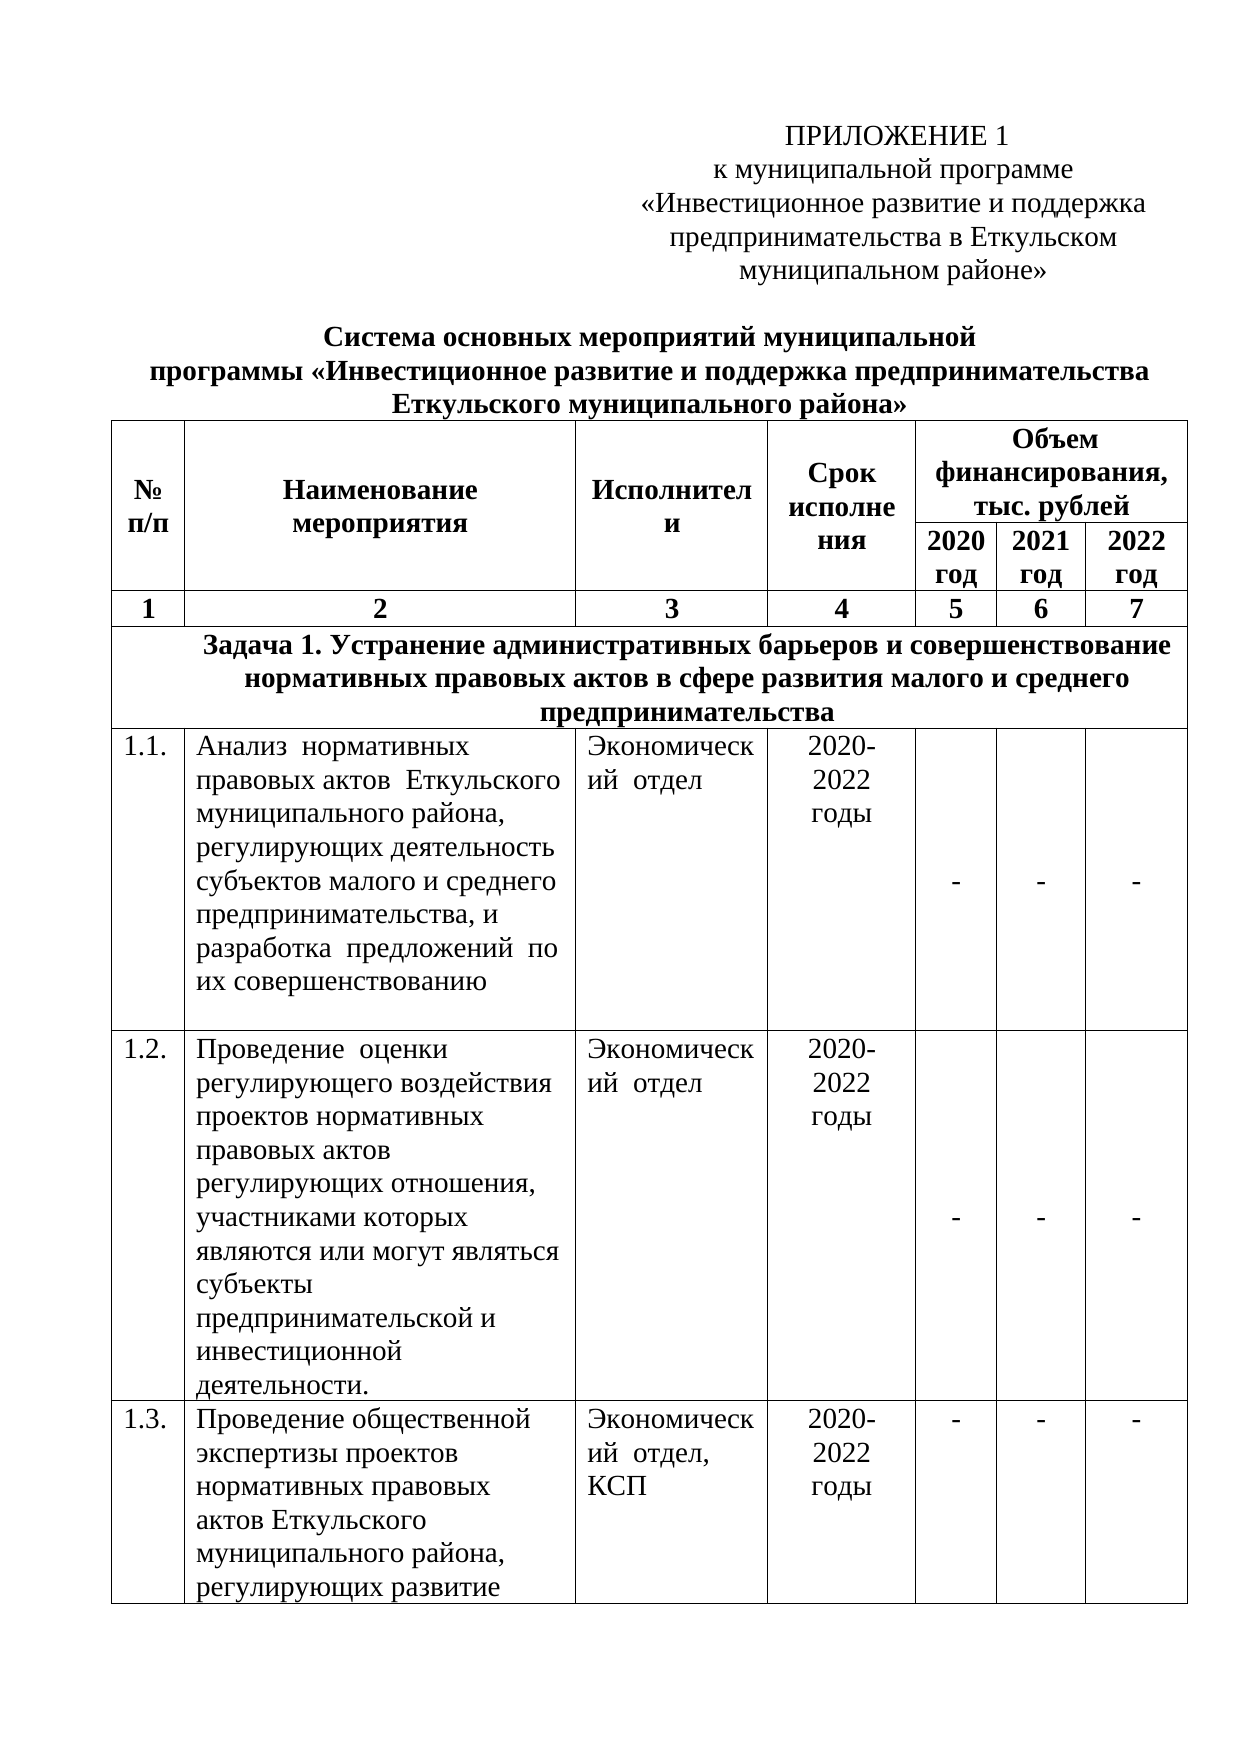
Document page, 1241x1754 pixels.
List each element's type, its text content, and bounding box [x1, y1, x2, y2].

table_cell 2020 год [916, 523, 996, 590]
table_header Наименование мероприятия [185, 421, 575, 590]
table_cell 2 [185, 591, 575, 626]
table_cell - [916, 729, 996, 1030]
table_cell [576, 1401, 767, 1603]
table_cell 7 [1086, 591, 1187, 626]
table_header № п/п [112, 421, 184, 590]
table_cell Задача 1. Устранение административных барьеров и совершенствование нормативных правовых актов в сфере развития малого и среднего предпринимательства [112, 627, 1187, 727]
table_cell 2020-2022 годы [768, 729, 915, 1030]
table_cell - [997, 729, 1085, 1030]
table_cell 1 [112, 591, 184, 626]
table_cell 5 [916, 591, 996, 626]
text Еткульского муниципального района» [148, 386, 1152, 420]
text ПРИЛОЖЕНИЕ 1 [635, 118, 1152, 152]
table_header Объем финансирования, тыс. рублей [916, 421, 1187, 522]
table_cell 1.2. [112, 1031, 184, 1400]
table_cell - [916, 1401, 996, 1603]
table_cell 1.1. [112, 729, 184, 1030]
table_cell - [997, 1401, 1085, 1603]
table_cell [185, 1401, 575, 1603]
table_cell 6 [997, 591, 1085, 626]
table_header Исполнители [576, 421, 767, 590]
table_cell - [997, 1031, 1085, 1400]
table_cell Анализ нормативных правовых актов Еткульского муниципального района, регулирующих деятельность субъектов малого и среднего предпринимательства, и разработка предложений по их совершенствованию [185, 729, 575, 1030]
table_cell - [1086, 729, 1187, 1030]
table_header Срок исполне ния [768, 421, 915, 590]
table_cell - [1086, 1031, 1187, 1400]
table_cell 4 [768, 591, 915, 626]
text к муниципальной программе «Инвестиционное развитие и поддержка [635, 152, 1152, 219]
table_cell - [1086, 1401, 1187, 1603]
table_cell - [916, 1031, 996, 1400]
text программы «Инвестиционное развитие и поддержка предпринимательства [148, 353, 1152, 386]
text предпринимательства в Еткульском [635, 219, 1152, 252]
table_cell 2021 год [997, 523, 1085, 590]
text муниципальном районе» [635, 252, 1152, 286]
text Система основных мероприятий муниципальной [148, 319, 1152, 353]
table_cell Экономический отдел [576, 1031, 767, 1400]
table_cell 3 [576, 591, 767, 626]
table_cell 2020-2022 годы [768, 1031, 915, 1400]
table_cell 1.3. [112, 1401, 184, 1603]
table_cell Экономический отдел [576, 729, 767, 1030]
table_cell 2022 год [1086, 523, 1187, 590]
table_cell Проведение оценки регулирующего воздействия проектов нормативных правовых актов регулирующих отношения, участниками которых являются или могут являться субъекты предпринимательской и инвестиционной деятельности. [185, 1031, 575, 1400]
table_cell 2020-2022 годы [768, 1401, 915, 1603]
